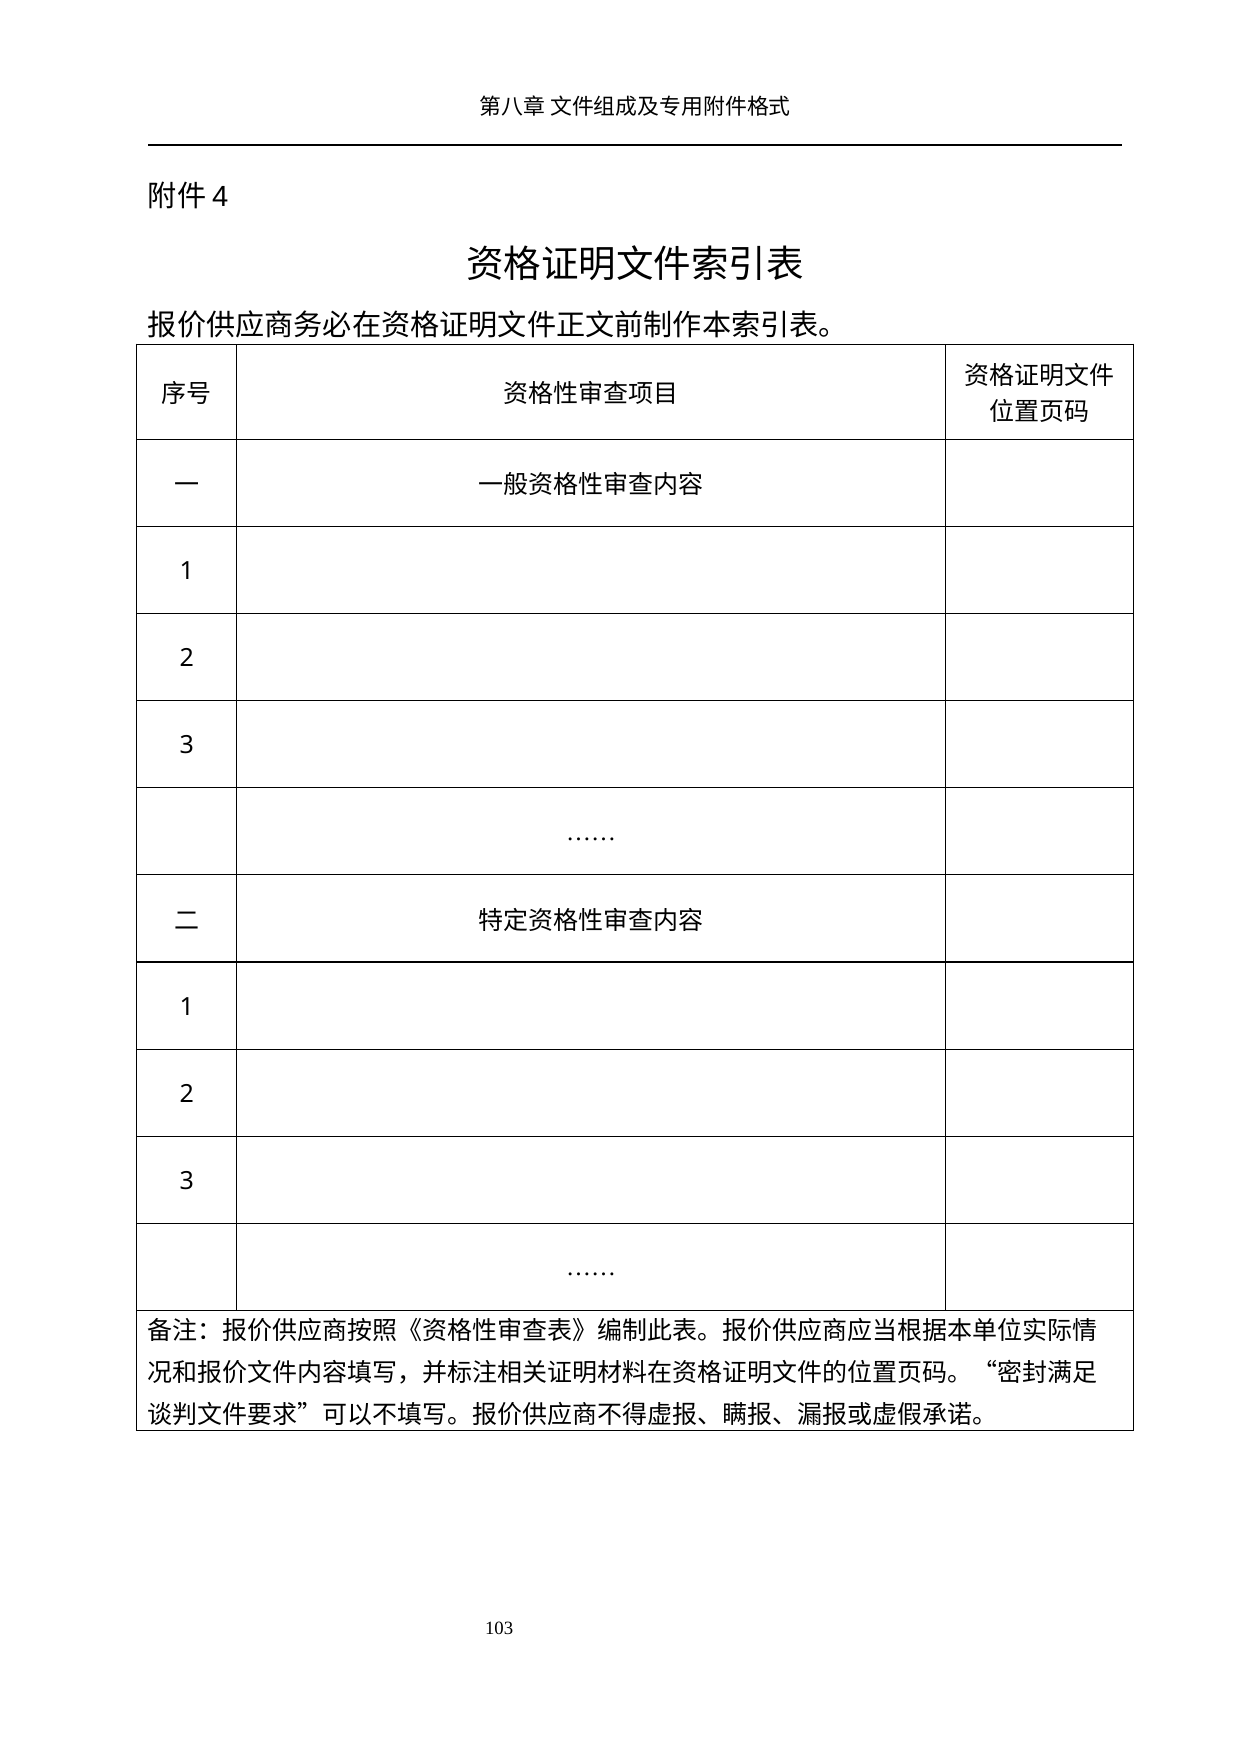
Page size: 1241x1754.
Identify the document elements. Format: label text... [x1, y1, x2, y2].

table_cell 3 [137, 701, 236, 787]
table_cell [237, 701, 945, 787]
table_cell …… [237, 788, 945, 874]
table_cell [946, 875, 1133, 961]
table_cell [946, 614, 1133, 700]
table_cell 1 [137, 527, 236, 613]
table_header 序号 [137, 345, 236, 439]
table_cell [237, 527, 945, 613]
table_header 资格性审查项目 [237, 345, 945, 439]
table_cell 二 [137, 875, 236, 961]
table_cell [946, 701, 1133, 787]
table_cell [237, 963, 945, 1048]
table_cell [137, 788, 236, 874]
table_cell …… [237, 1224, 945, 1310]
table_cell 2 [137, 614, 236, 700]
table_cell [137, 1224, 236, 1310]
table_cell [946, 527, 1133, 613]
table_cell [946, 1050, 1133, 1136]
text 报价供应商务必在资格证明文件正文前制作本索引表。 [148, 302, 1122, 343]
table_cell [946, 1137, 1133, 1223]
table_cell 一 [137, 440, 236, 526]
table_header 资格证明文件位置页码 [946, 345, 1133, 439]
table_cell 1 [137, 963, 236, 1048]
table_cell 2 [137, 1050, 236, 1136]
table_cell [237, 614, 945, 700]
table_cell 一般资格性审查内容 [237, 440, 945, 526]
text 资格证明文件索引表 [148, 231, 1122, 289]
table_cell [946, 963, 1133, 1048]
table_cell [946, 788, 1133, 874]
table_cell [237, 1050, 945, 1136]
subtitle 附件4 [148, 160, 1122, 218]
table_cell [946, 440, 1133, 526]
table_cell [237, 1137, 945, 1223]
table_cell [946, 1224, 1133, 1310]
table_cell 3 [137, 1137, 236, 1223]
table_cell 特定资格性审查内容 [237, 875, 945, 961]
table_cell 备注：报价供应商按照《资格性审查表》编制此表。报价供应商应当根据本单位实际情况和报价文件内容填写，并标注相关证明材料在资格证明文件的位置页码。“密封满足谈判文件要求”可以不填写。报价供应商不得虚报、瞒报、漏报或虚假承诺。 [137, 1311, 1133, 1430]
